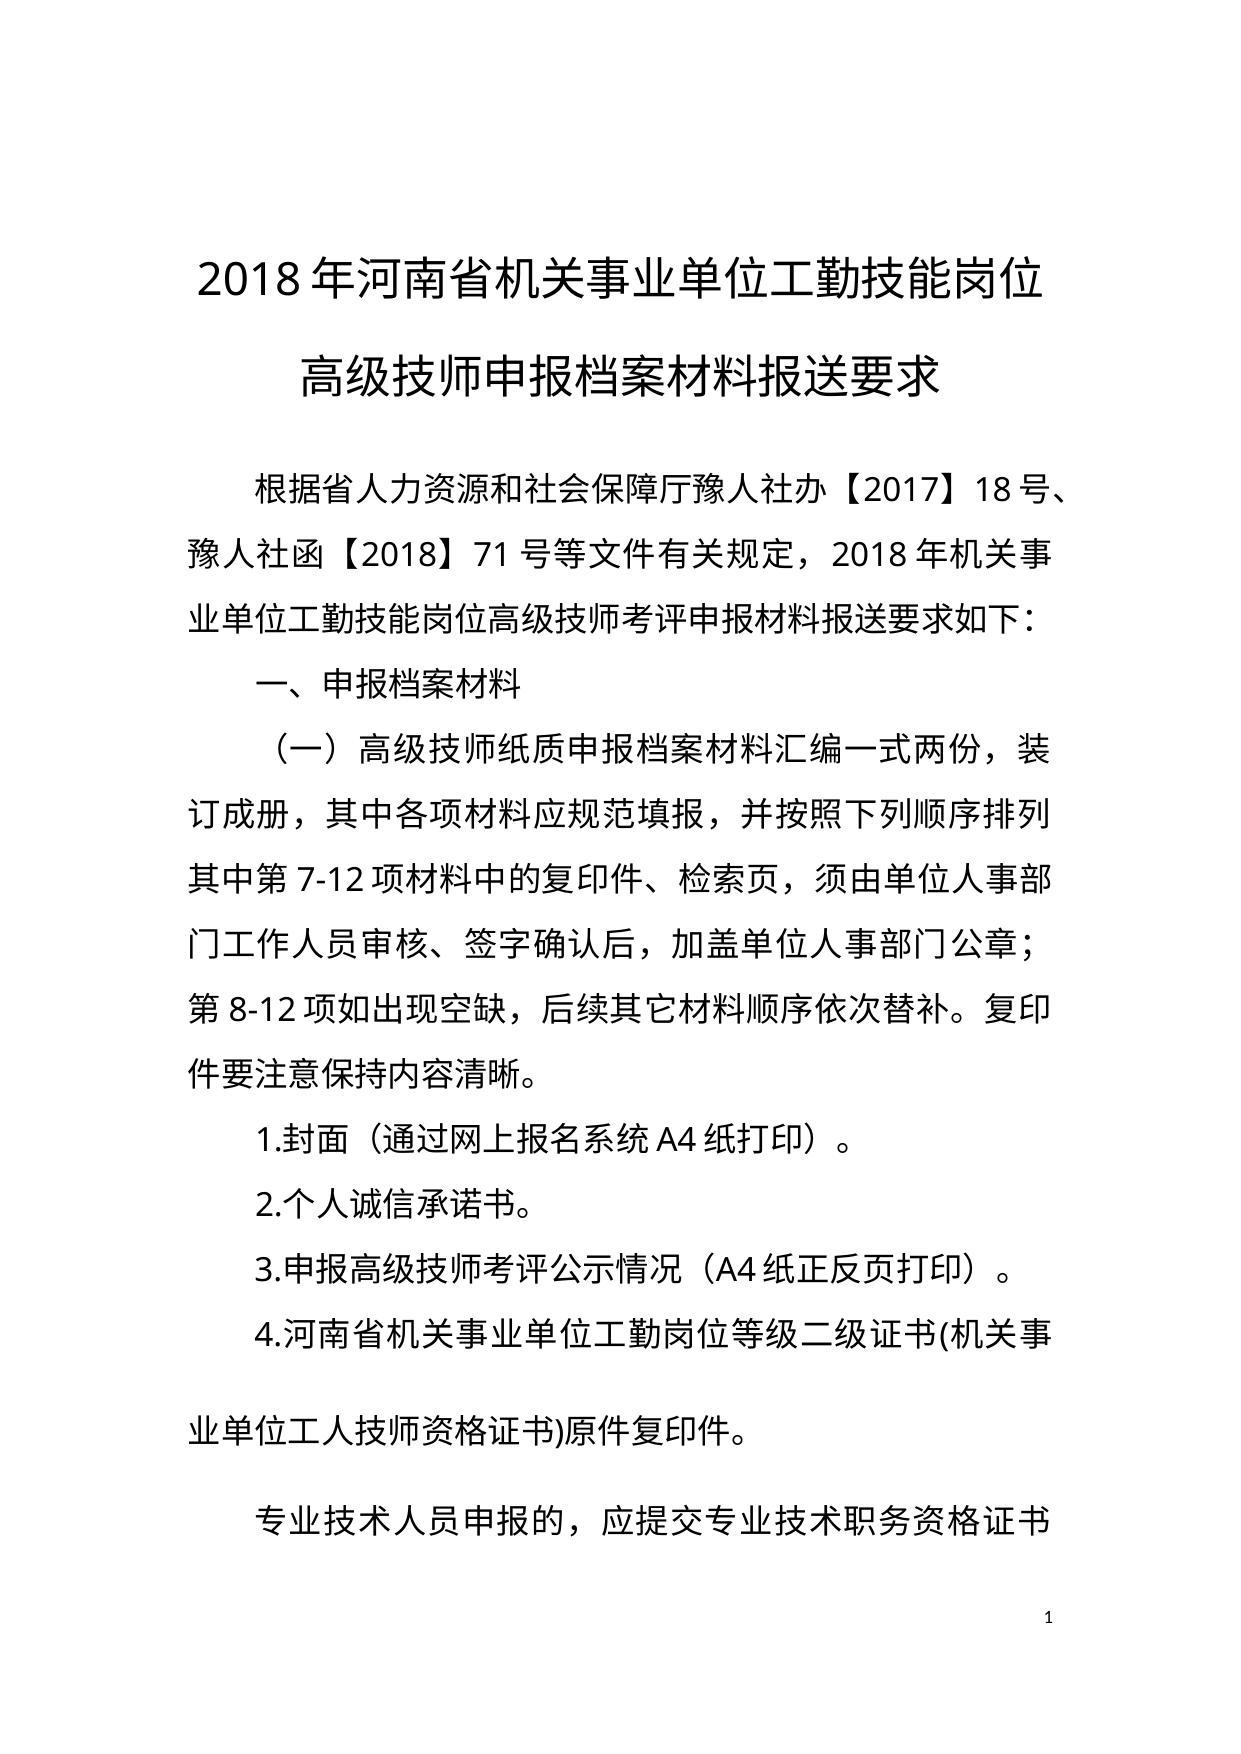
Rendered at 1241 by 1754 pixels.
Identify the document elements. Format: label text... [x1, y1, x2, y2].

text 2.个人诚信承诺书。 [187, 1169, 1053, 1234]
text 2018年河南省机关事业单位工勤技能岗位 [187, 227, 1053, 324]
text 1.封面（通过网上报名系统A4纸打印）。 [187, 1104, 1053, 1169]
text 3.申报高级技师考评公示情况（A4纸正反页打印）。 [187, 1234, 1053, 1299]
text 根据省人力资源和社会保障厅豫人社办【2017】18号、豫人社函【2018】71号等文件有关规定，2018年机关事业单位工勤技能岗位高级技师考评申报材料报送要求如下： [187, 454, 1053, 649]
text 高级技师申报档案材料报送要求 [187, 324, 1053, 422]
text 一、申报档案材料 [187, 649, 1053, 714]
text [187, 1486, 1053, 1551]
text （一）高级技师纸质申报档案材料汇编一式两份，装订成册，其中各项材料应规范填报，并按照下列顺序排列，其中第7-12项材料中的复印件、检索页，须由单位人事部门工作人员审核、签字确认后，加盖单位人事部门公章；第8-12项如出现空缺，后续其它材料顺序依次替补。复印件要注意保持内容清晰。 [187, 714, 1053, 1104]
text 4.河南省机关事业单位工勤岗位等级二级证书(机关事业单位工人技师资格证书)原件复印件。 [187, 1299, 1053, 1462]
